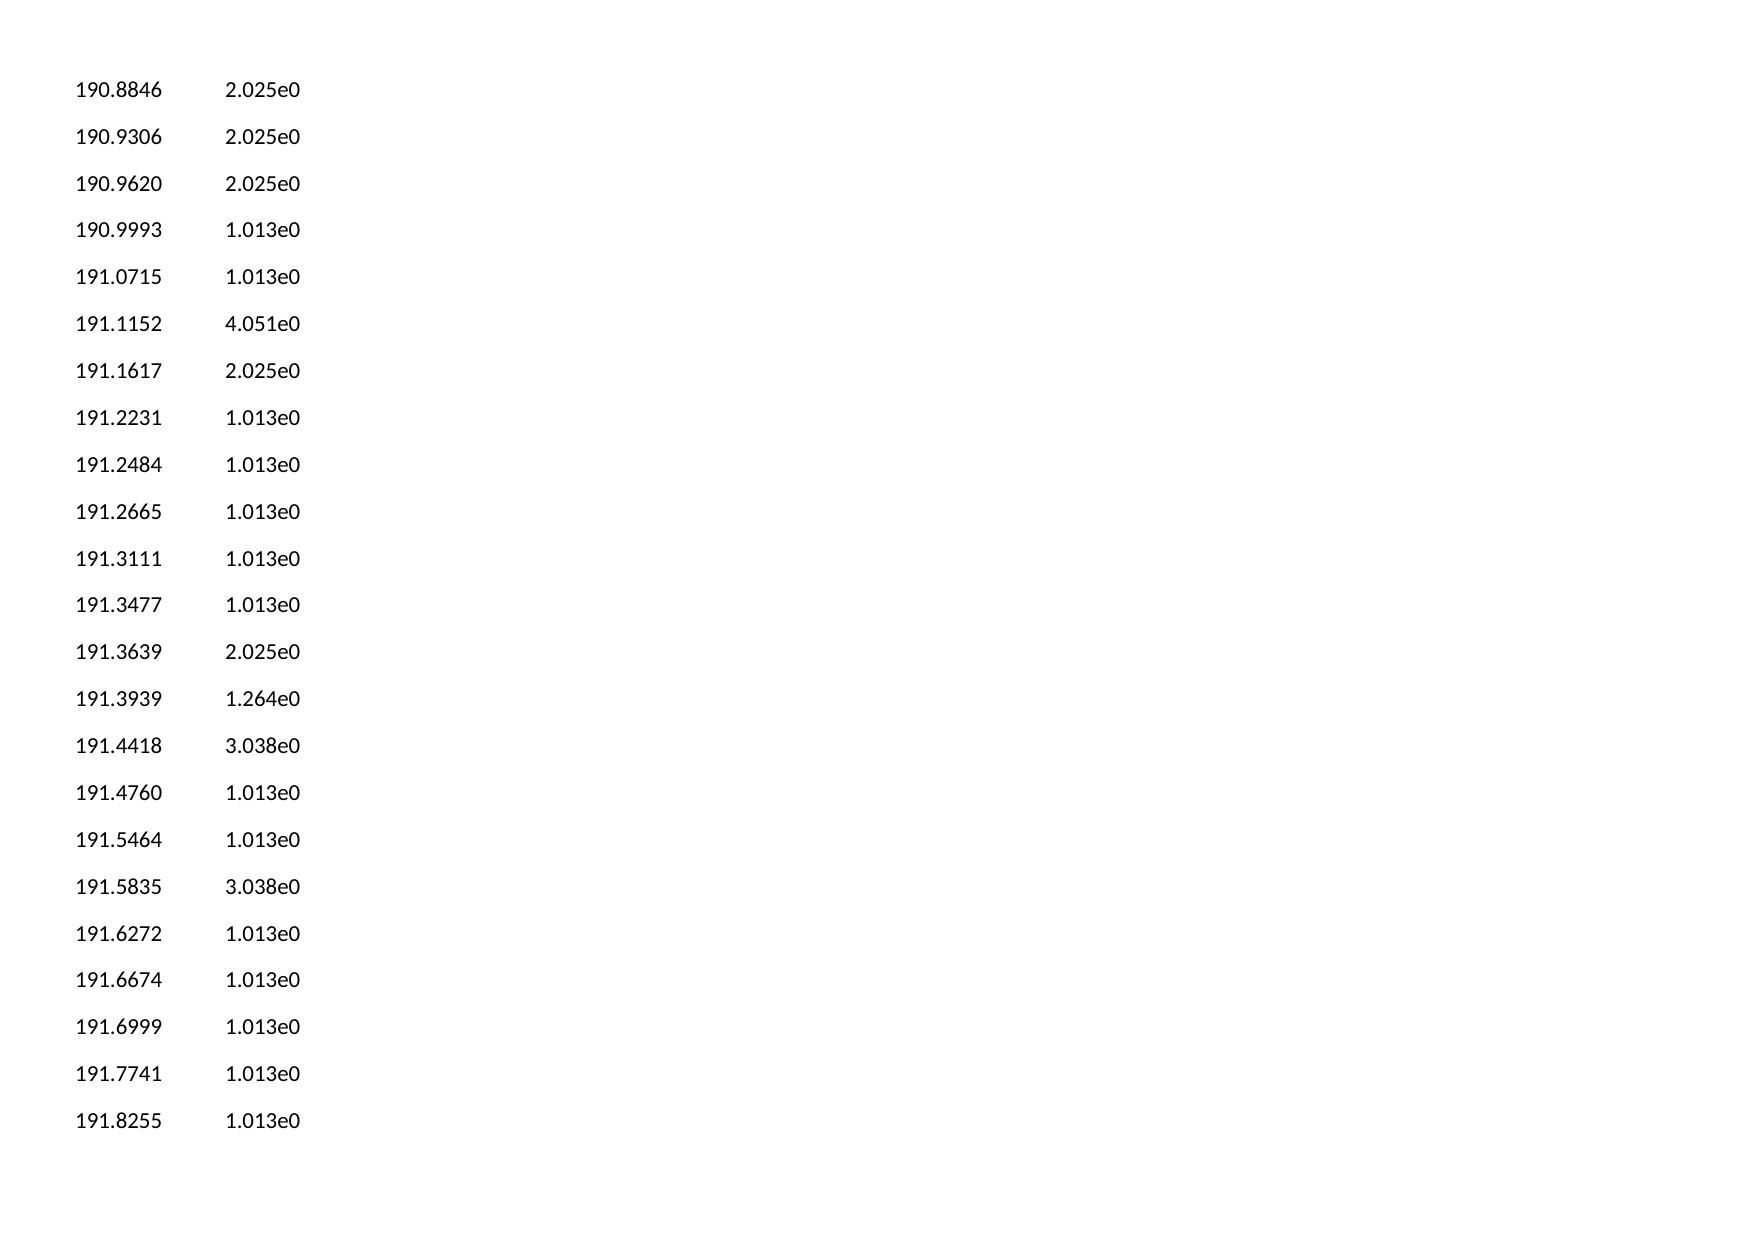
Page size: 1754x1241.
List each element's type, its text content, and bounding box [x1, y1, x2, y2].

text 191.1617 2.025e0 [75, 356, 1679, 384]
text 190.9306 2.025e0 [75, 122, 1679, 150]
text 191.5835 3.038e0 [75, 872, 1679, 900]
text 191.6674 1.013e0 [75, 966, 1679, 994]
text 191.2665 1.013e0 [75, 497, 1679, 525]
text 191.5464 1.013e0 [75, 825, 1679, 853]
text 190.9993 1.013e0 [75, 216, 1679, 244]
text 191.4418 3.038e0 [75, 731, 1679, 759]
text 191.2231 1.013e0 [75, 403, 1679, 431]
text 191.6272 1.013e0 [75, 919, 1679, 947]
text 190.9620 2.025e0 [75, 169, 1679, 197]
text 191.4760 1.013e0 [75, 778, 1679, 806]
text 191.0715 1.013e0 [75, 262, 1679, 291]
text 191.8255 1.013e0 [75, 1106, 1679, 1134]
text 191.3939 1.264e0 [75, 684, 1679, 712]
text 191.3639 2.025e0 [75, 637, 1679, 666]
text 191.2484 1.013e0 [75, 450, 1679, 478]
text 191.3477 1.013e0 [75, 591, 1679, 619]
text 191.7741 1.013e0 [75, 1059, 1679, 1087]
text 191.1152 4.051e0 [75, 309, 1679, 337]
text 190.8846 2.025e0 [75, 75, 1679, 103]
text 191.3111 1.013e0 [75, 544, 1679, 572]
text 191.6999 1.013e0 [75, 1012, 1679, 1041]
